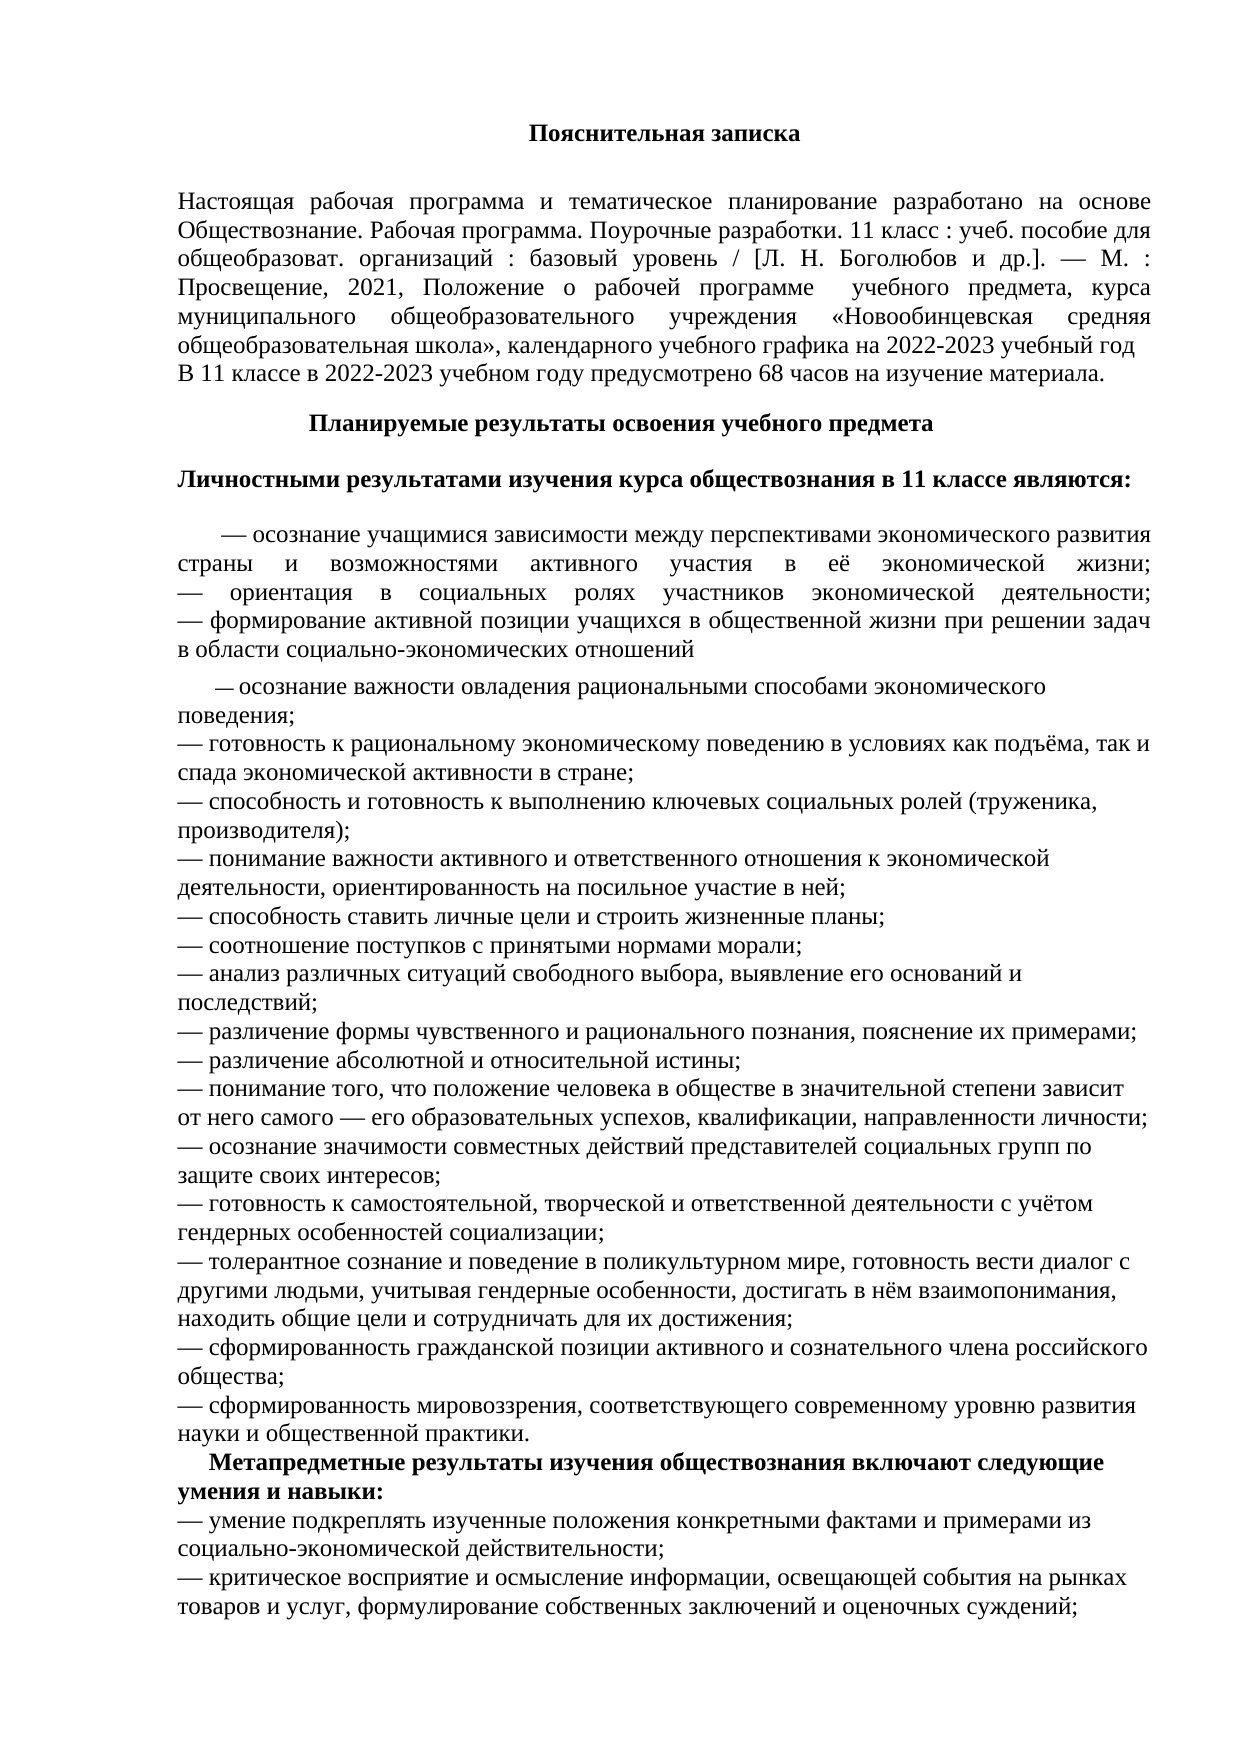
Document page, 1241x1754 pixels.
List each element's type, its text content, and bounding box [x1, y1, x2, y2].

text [177, 671, 1152, 1620]
text Настоящая рабочая программа и тематическое планирование разработано на основе Обществознание. Рабочая программа. Поурочные разработки. 11 класс : учеб. пособие для общеобразоват. организаций : базовый уровень / [Л. Н. Боголюбов и др.]. — М. : Просвещение, 2021, Положение о рабочей программе учебного предмета, курса муниципального общеобразовательного учреждения «Новообинцевская средняя общеобразовательная школа», календарного учебного графика на 2022-2023 учебный год [177, 186, 1152, 358]
text Пояснительная записка [177, 118, 1152, 147]
text — осознание учащимися зависимости между перспективами экономического развития страны и возможностями активного участия в её экономической жизни; — ориентация в социальных ролях участников экономической деятельности; — формирование активной позиции учащихся в общественной жизни при решении задач в области социально-экономических отношений [177, 519, 1152, 663]
text Личностными результатами изучения курса обществознания в 11 классе являются: [177, 464, 1152, 492]
text В 11 классе в 2022-2023 учебном году предусмотрено 68 часов на изучение материала. [177, 358, 1152, 387]
text Планируемые результаты освоения учебного предмета [177, 408, 1152, 437]
